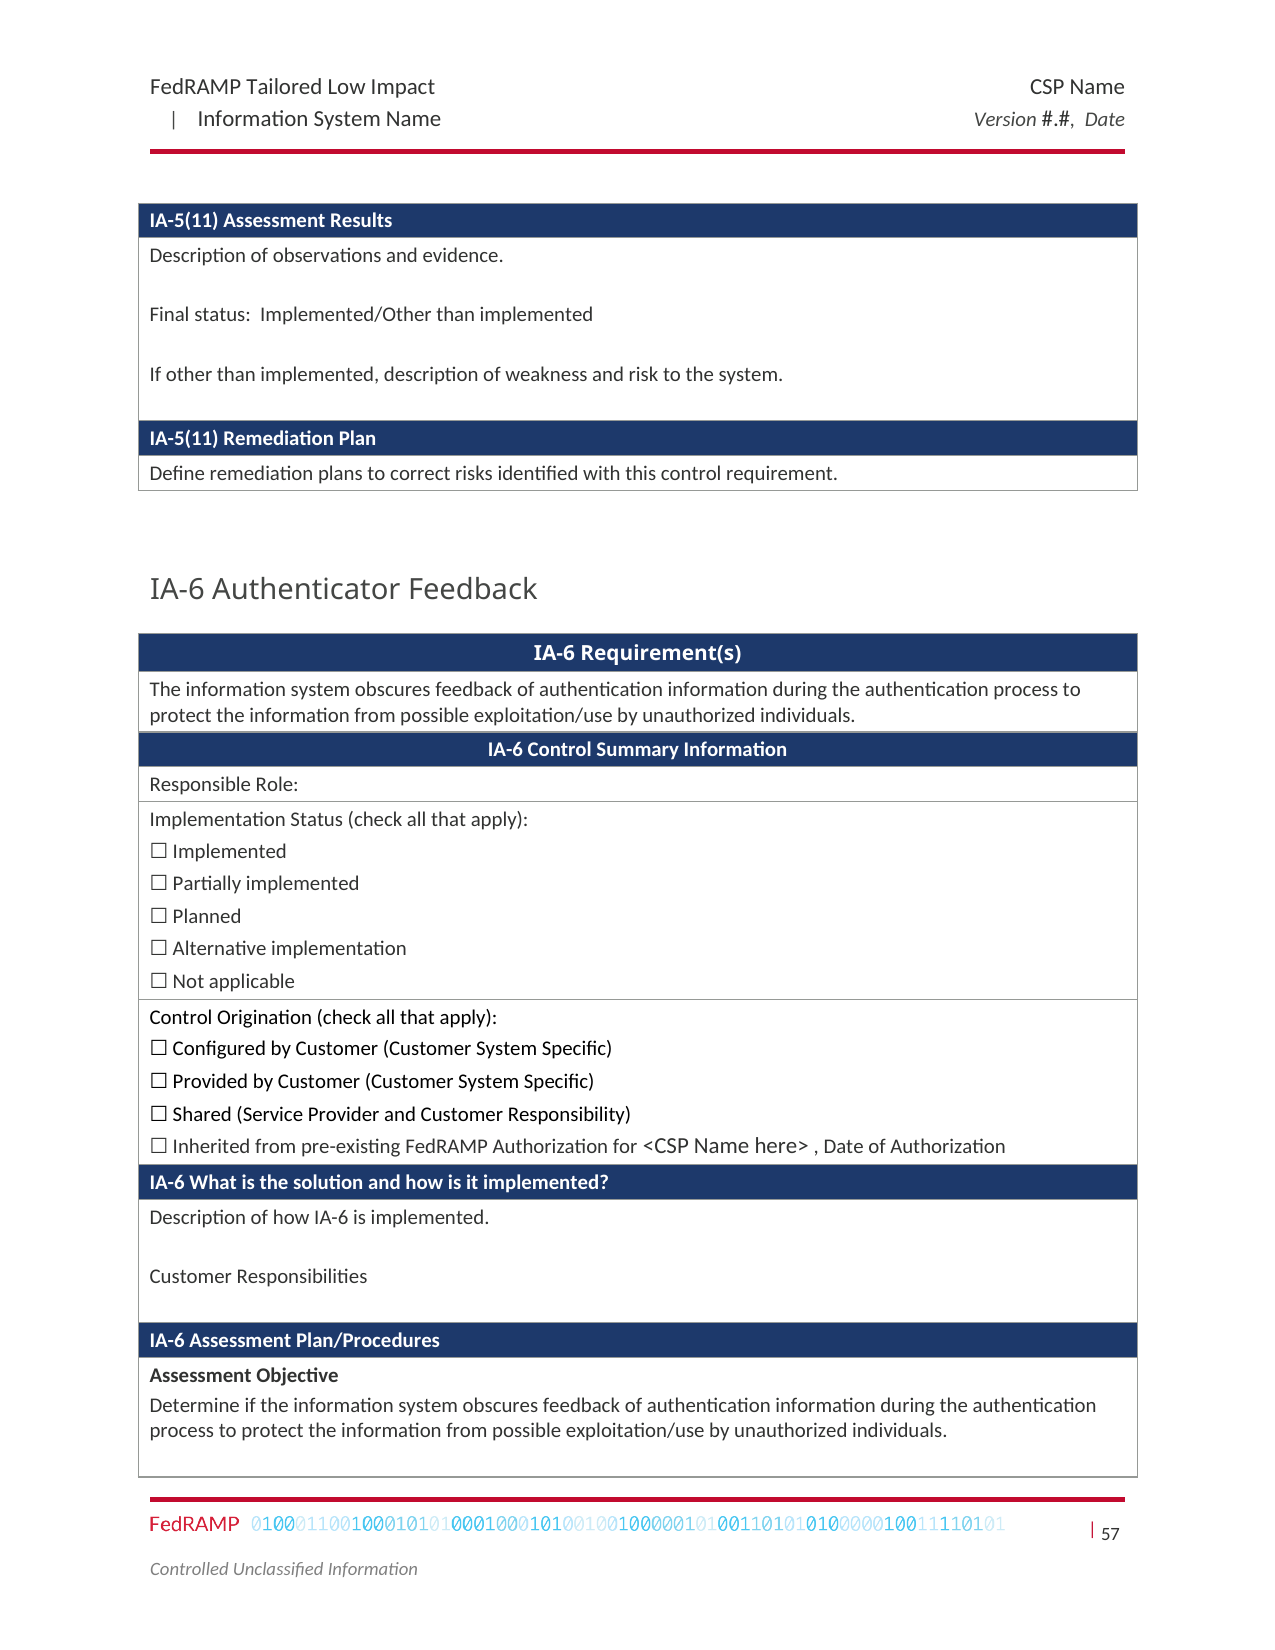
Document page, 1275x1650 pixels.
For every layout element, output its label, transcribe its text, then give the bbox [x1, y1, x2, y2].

table_cell Implementation Status (check all that apply): Implemented Partially implemented Planned Alternative implementation Not applicable [139, 802, 1137, 999]
table_cell Control Origination (check all that apply): Configured by Customer (Customer System Specific) Provided by Customer (Customer System Specific) Shared (Service Provider and Customer Responsibility) Inherited from pre-existing FedRAMP Authorization for , [139, 1000, 1137, 1164]
picture [150, 1514, 1005, 1540]
table_cell IA-6 Assessment Plan/Procedures [139, 1323, 1137, 1357]
subtitle IA-6 Authenticator Feedback [150, 569, 1125, 608]
table_cell Description of how IA-6 is implemented. Customer Responsibilities [139, 1200, 1137, 1322]
table_cell IA-5(11) Remediation Plan [139, 421, 1137, 455]
table_cell IA-6 Control Summary Information [139, 733, 1137, 766]
table_cell Responsible Role: [139, 767, 1137, 801]
table_header IA-6 Requirement(s) [139, 634, 1137, 671]
table_cell Description of observations and evidence. Final status: Implemented/Other than implemented If other than implemented, description of weakness and risk to the system. [139, 238, 1137, 420]
table_cell IA-6 What is the solution and how is it implemented? [139, 1165, 1137, 1199]
table_cell Define remediation plans to correct risks identified with this control requirement. [139, 456, 1137, 489]
table_cell The information system obscures feedback of authentication information during the authentication process to protect the information from possible exploitation/use by unauthorized individuals. [139, 672, 1137, 731]
table_cell IA-5(11) Assessment Results [139, 204, 1137, 237]
